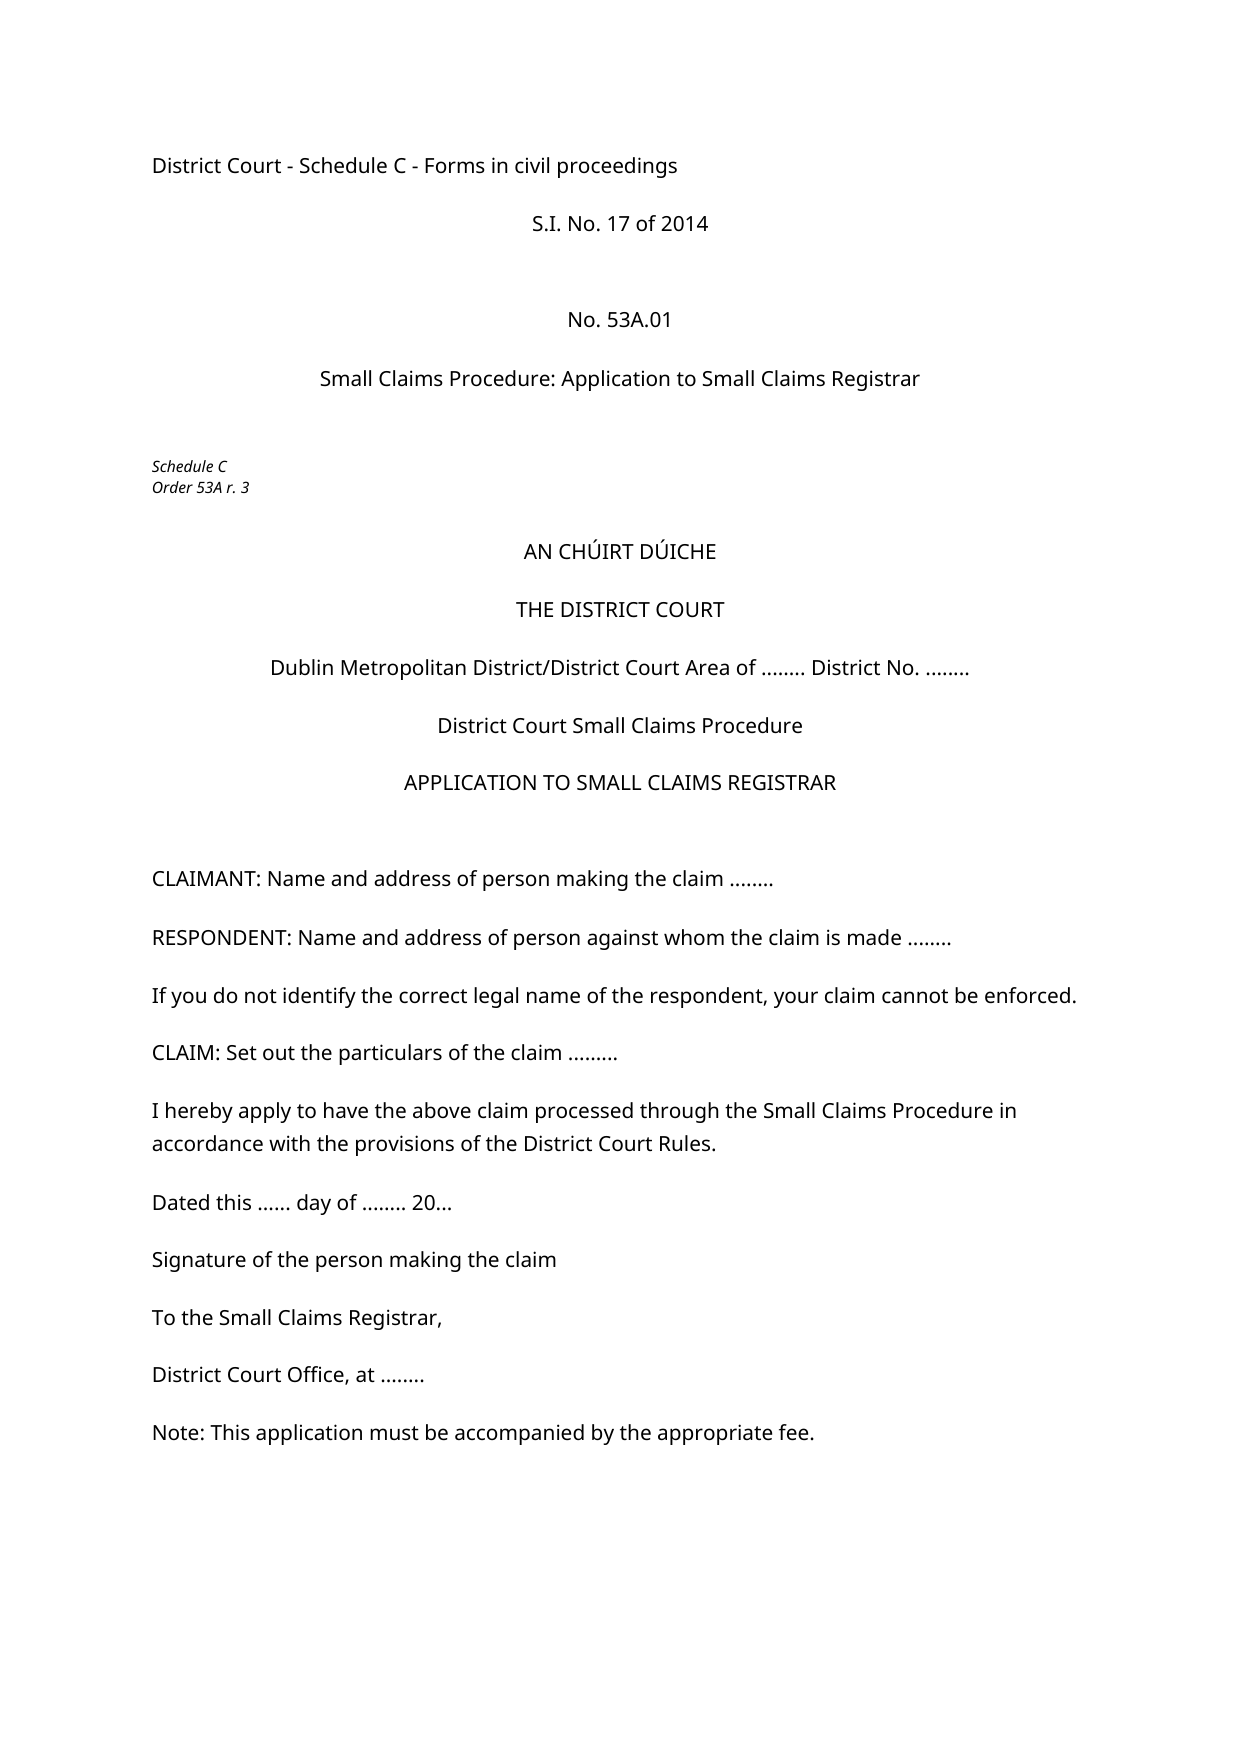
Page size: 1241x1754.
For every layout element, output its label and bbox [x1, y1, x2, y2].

table_header [150, 150, 1090, 1448]
